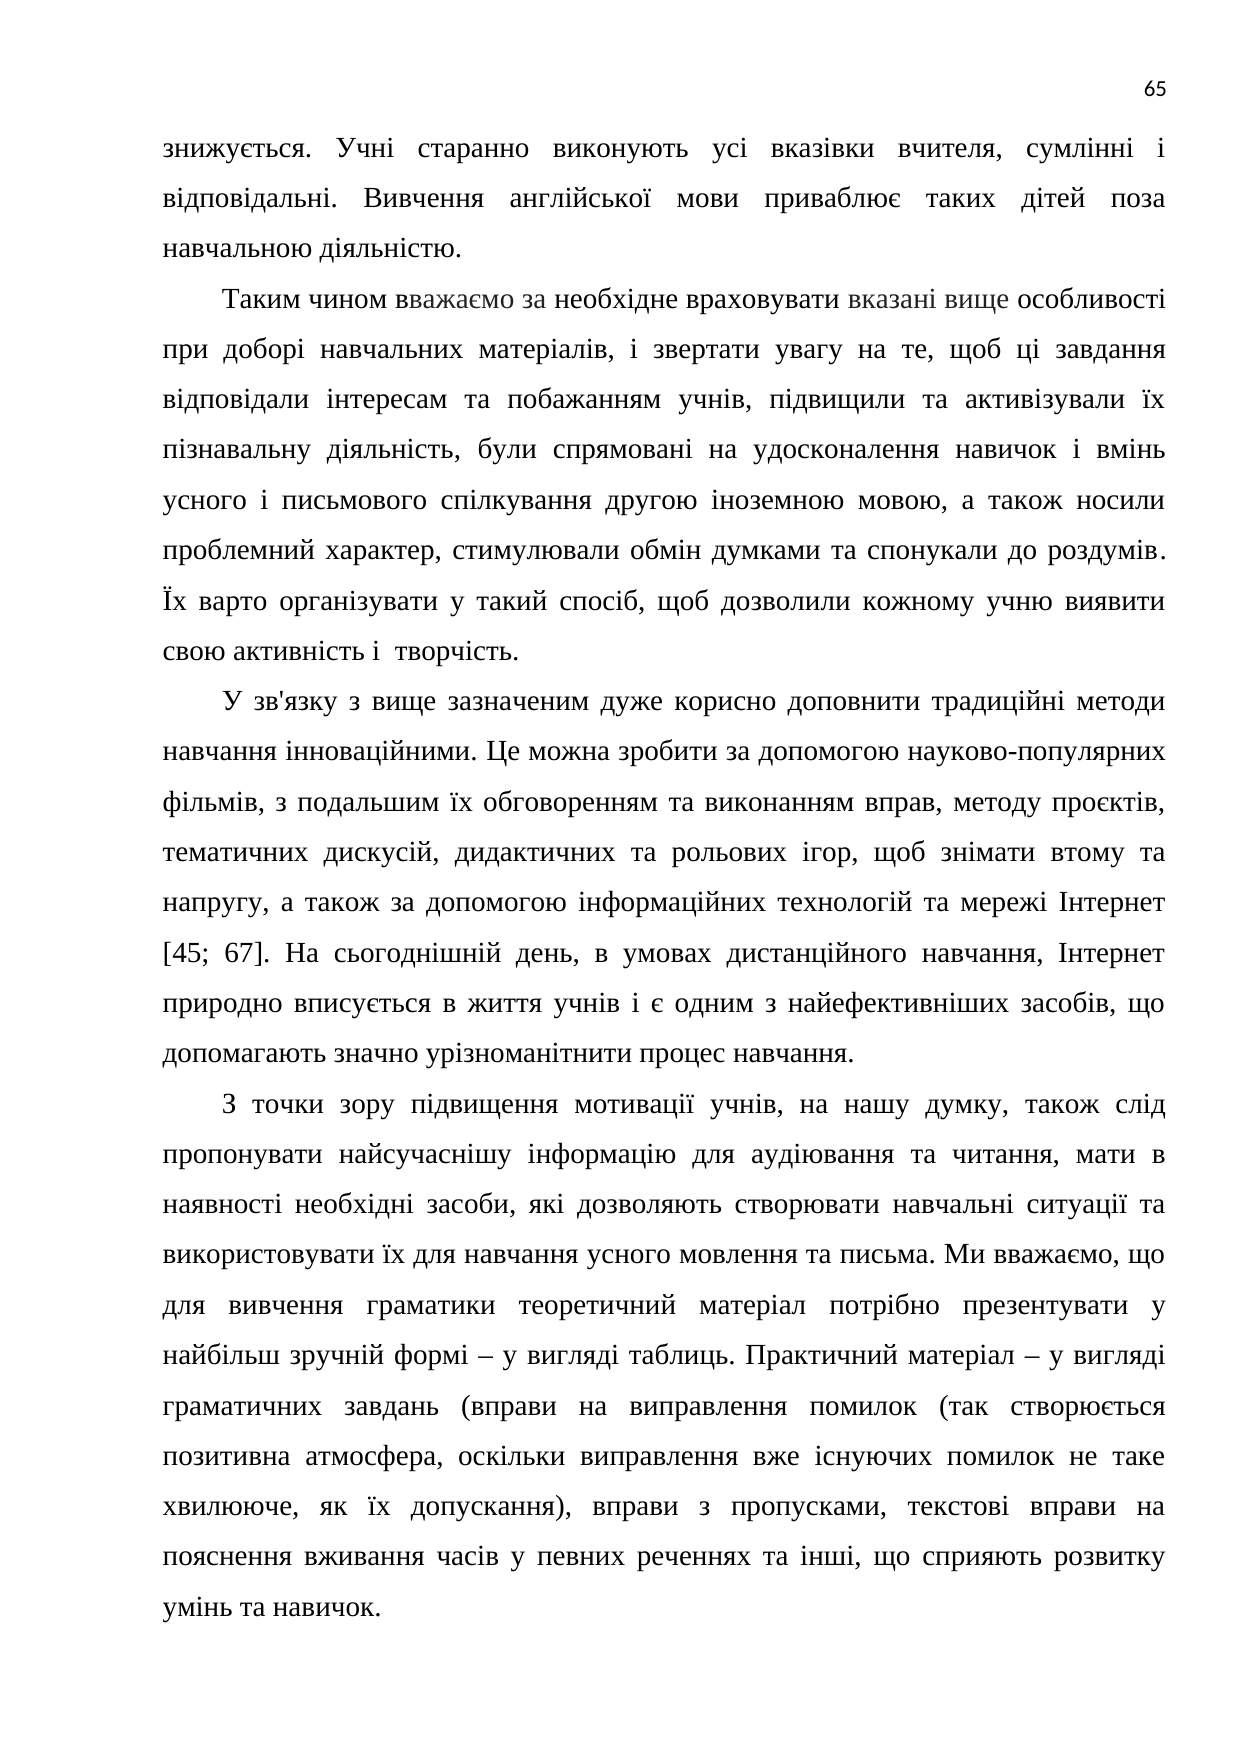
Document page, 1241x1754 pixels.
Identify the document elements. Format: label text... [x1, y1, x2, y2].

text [162, 130, 1167, 264]
text У зв'язку з вище зазначеним дуже корисно доповнити традиційні методи навчання інноваційними. Це можна зробити за допомогою науково-популярних фільмів, з подальшим їх обговоренням та виконанням вправ, методу проєктів, тематичних дискусій, дидактичних та рольових ігор, щоб знімати втому та напругу, а також за допомогою інформаційних технологій та мережі Інтернет [45; 67]. На сьогоднішній день, в умовах дистанційного навчання, Інтернет природно вписується в життя учнів і є одним з найефективніших засобів, що допомагають значно урізноманітнити процес навчання. [162, 683, 1167, 1069]
text З точки зору підвищення мотивації учнів, на нашу думку, також слід пропонувати найсучаснішу інформацію для аудіювання та читання, мати в наявності необхідні засоби, які дозволяють створювати навчальні ситуації та використовувати їх для навчання усного мовлення та письма. Ми вважаємо, що для вивчення граматики теоретичний матеріал потрібно презентувати у найбільш зручній формі – y вигляді таблиць. Практичний матеріал – у вигляді граматичних завдань (вправи на виправлення помилок (так створюється позитивна атмосфера, оскільки виправлення вже існуючих помилок не таке хвилююче, як їх допускання), вправи з пропусками, текстові вправи на пояснення вживання часів у певних реченнях та інші, що сприяють розвитку умінь та навичок. [162, 1086, 1167, 1622]
text Таким чином вважаємо за необхідне враховувати вказані вище особливості при доборі навчальних матеріалів, і звертати увагу на те, щоб ці завдання відповідали інтересам та побажанням учнів, підвищили та активізували їх пізнавальну діяльність, були спрямовані на удосконалення навичок і вмінь усного і письмового спілкування другою іноземною мовою, а також носили проблемний характер, стимулювали обмін думками та спонукали до роздумів. Їх варто організувати у такий спосіб, щоб дозволили кожному учню виявити свою активність і творчість. [162, 281, 1167, 666]
